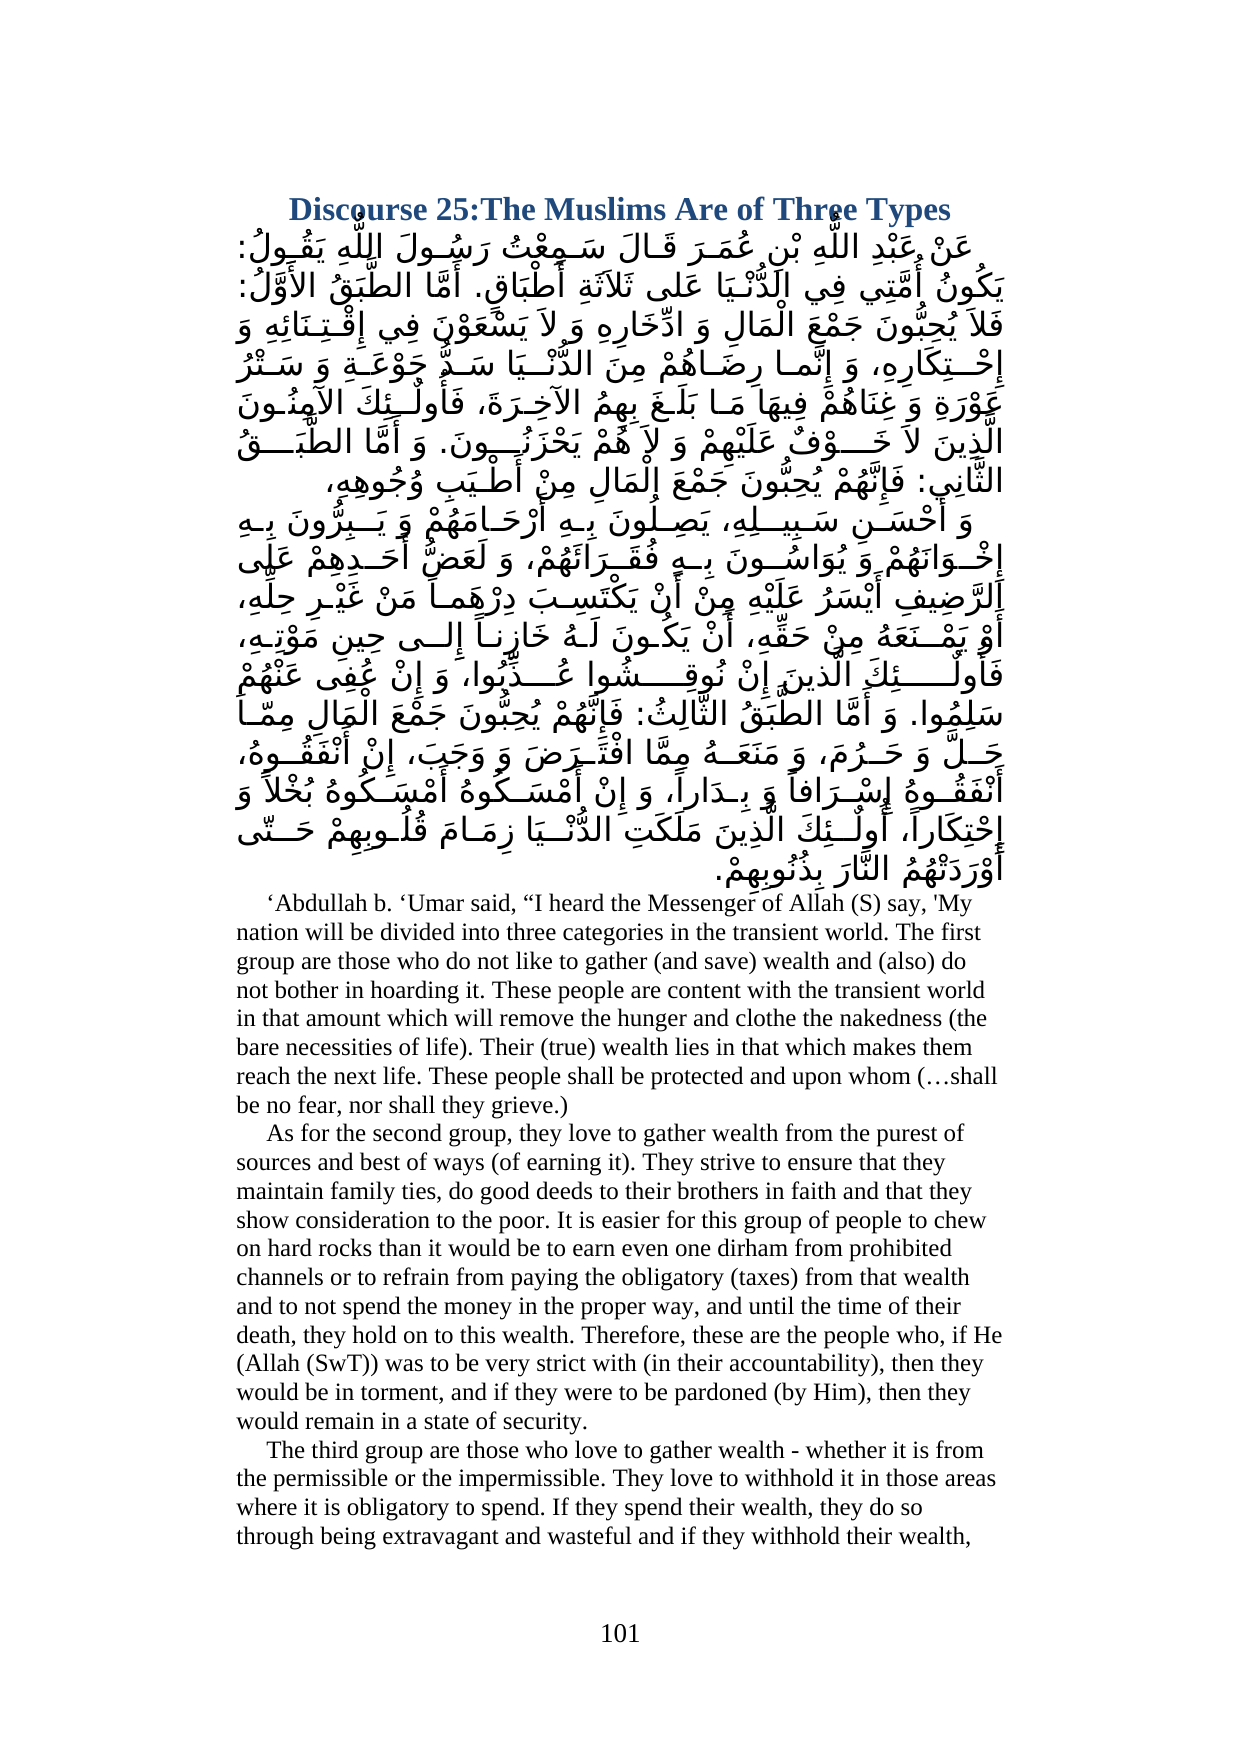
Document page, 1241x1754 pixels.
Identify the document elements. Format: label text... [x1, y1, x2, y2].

text As for the second group, they love to gather wealth from the purest of sources and best of ways (of earning it). They strive to ensure that they maintain family ties, do good deeds to their brothers in faith and that they show consideration to the poor. It is easier for this group of people to chew on hard rocks than it would be to earn even one dirham from prohibited channels or to refrain from paying the obligatory (taxes) from that wealth and to not spend the money in the proper way, and until the time of their death, they hold on to this wealth. Therefore, these are the people who, if He (Allah (SwT)) was to be very strict with (in their accountability), then they would be in torment, and if they were to be pardoned (by Him), then they would remain in a state of security. [236, 1118, 1004, 1435]
text ‘Abdullah b. ‘Umar said, “I heard the Messenger of Allah (S) say, 'My nation will be divided into three categories in the transient world. The first group are those who do not like to gather (and save) wealth and (also) do not bother in hoarding it. These people are content with the transient world in that amount which will remove the hunger and clothe the nakedness (the bare necessities of life). Their (true) wealth lies in that which makes them reach the next life. These people shall be protected and upon whom (…shall be no fear, nor shall they grieve.) [236, 888, 1004, 1118]
subtitle Discourse 25:The Muslims Are of Three Types [236, 190, 1004, 228]
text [236, 1435, 1004, 1550]
text وَ أَحْسَنِ سَـبِيـلِهِ، يَصِلُونَ بِهِ أَرْحَامَهُمْ وَ يَـبِرُّونَ بِهِ إِخْوَانَهُمْ وَ يُوَاسُونَ بِهِ فُقَرَائَهُمْ، وَ لَعَضُّ أَحَدِهِمْ عَلى الرَّضِيفِ أَيْسَرُ عَلَيْهِ مِنْ أَنْ يَكْتَسِبَ دِرْهَماً مَنْ غَيْرِ حِلِّهِ، أَوْ يَمْـنَعَهُ مِنْ حَقِّهِ، أَنْ يَكُونَ لَهُ خَازِناً إِِلـى حِينِ مَوْتِهِ، فَأُولٌــئِكَ الَّذينَ إِنْ نُوقِـشُوا عُذِّبُوا، وَ إِنْ عُفِى عَنْهُمْ سَلِمُوا. وَ أَمَّا الطَّبَقُ الثَّالِثُ: فَإِنَّهُمْ يُحِبُّونَ جَمْعَ الْمَالِ مِمّاَ حَلَّ وَ حَرُمَ، وَ مَنَعَهُ مِمَّا افْتَرَضَ وَ وَجَبَ، إِنْ أَنْفَقُوهُ، أَنْفَقُوهُ إِسْرَافاً وَ بِدَاراً، وَ إِنْ أَمْسَكُوهُ أَمْسَكُوهُ بُخْلاً وَ إِحْتِكَاراً، أُولٌــئِكَ الَّذِينَ مَلَكَتِ الدُّنْـيَا زِمَامَ قُلُوبِهِمْ حَـتّى أَوْرَدَتْهُمُ النَّارَ بِذُنُوبِهِمْ. [236, 500, 1004, 888]
text عَنْ عَبْدِ اللٌّهِ بْنِ عُمَرَ قَالَ سَمِعْتُ رَسُولَ اللٌّهِ يَقُولُ: يَكُونُ أُمَّتِي فِي الدُّنْـيَا عَلى ثَلاَثَةِ أَطْبَاقٍ. أَمَّا الطَّبَقُ الأََوَّلُ: فَلاَ يُحِبُّونَ جَمْعَ الْمَالِ وَ ادِّخَارِهِ وَ لاَ يَسْعَوْنَ فِي إِقْـتِـنَائِهِ وَ إِحْـتِكَارِهِ، وَ إِنَّما رِضَاهُمْ مِنَ الدُّنْـيَا سَدُّ جَوْعَةِ وَ سَتْرُ عَوْرَةِ وَ غِنَاهُمْ فِيهَا مَا بَلَغَ بِهِمُ الآخِرَةَ، فَأُولٌـئِكَ الآمِنُونَ الَّذِينَ لاَ خَوْفٌ عَلَيْهِمْ وَ لاَ هُمْ يَحْزَنُونَ. وَ أَمَّا الطَّبَقُ الثَّانِي: فَإِنَّهُمْ يُحِبُّونَ جَمْعَ الْمَالِ مِنْ أَطْـيَبِ وُجُوهِهِ، [236, 228, 1004, 500]
